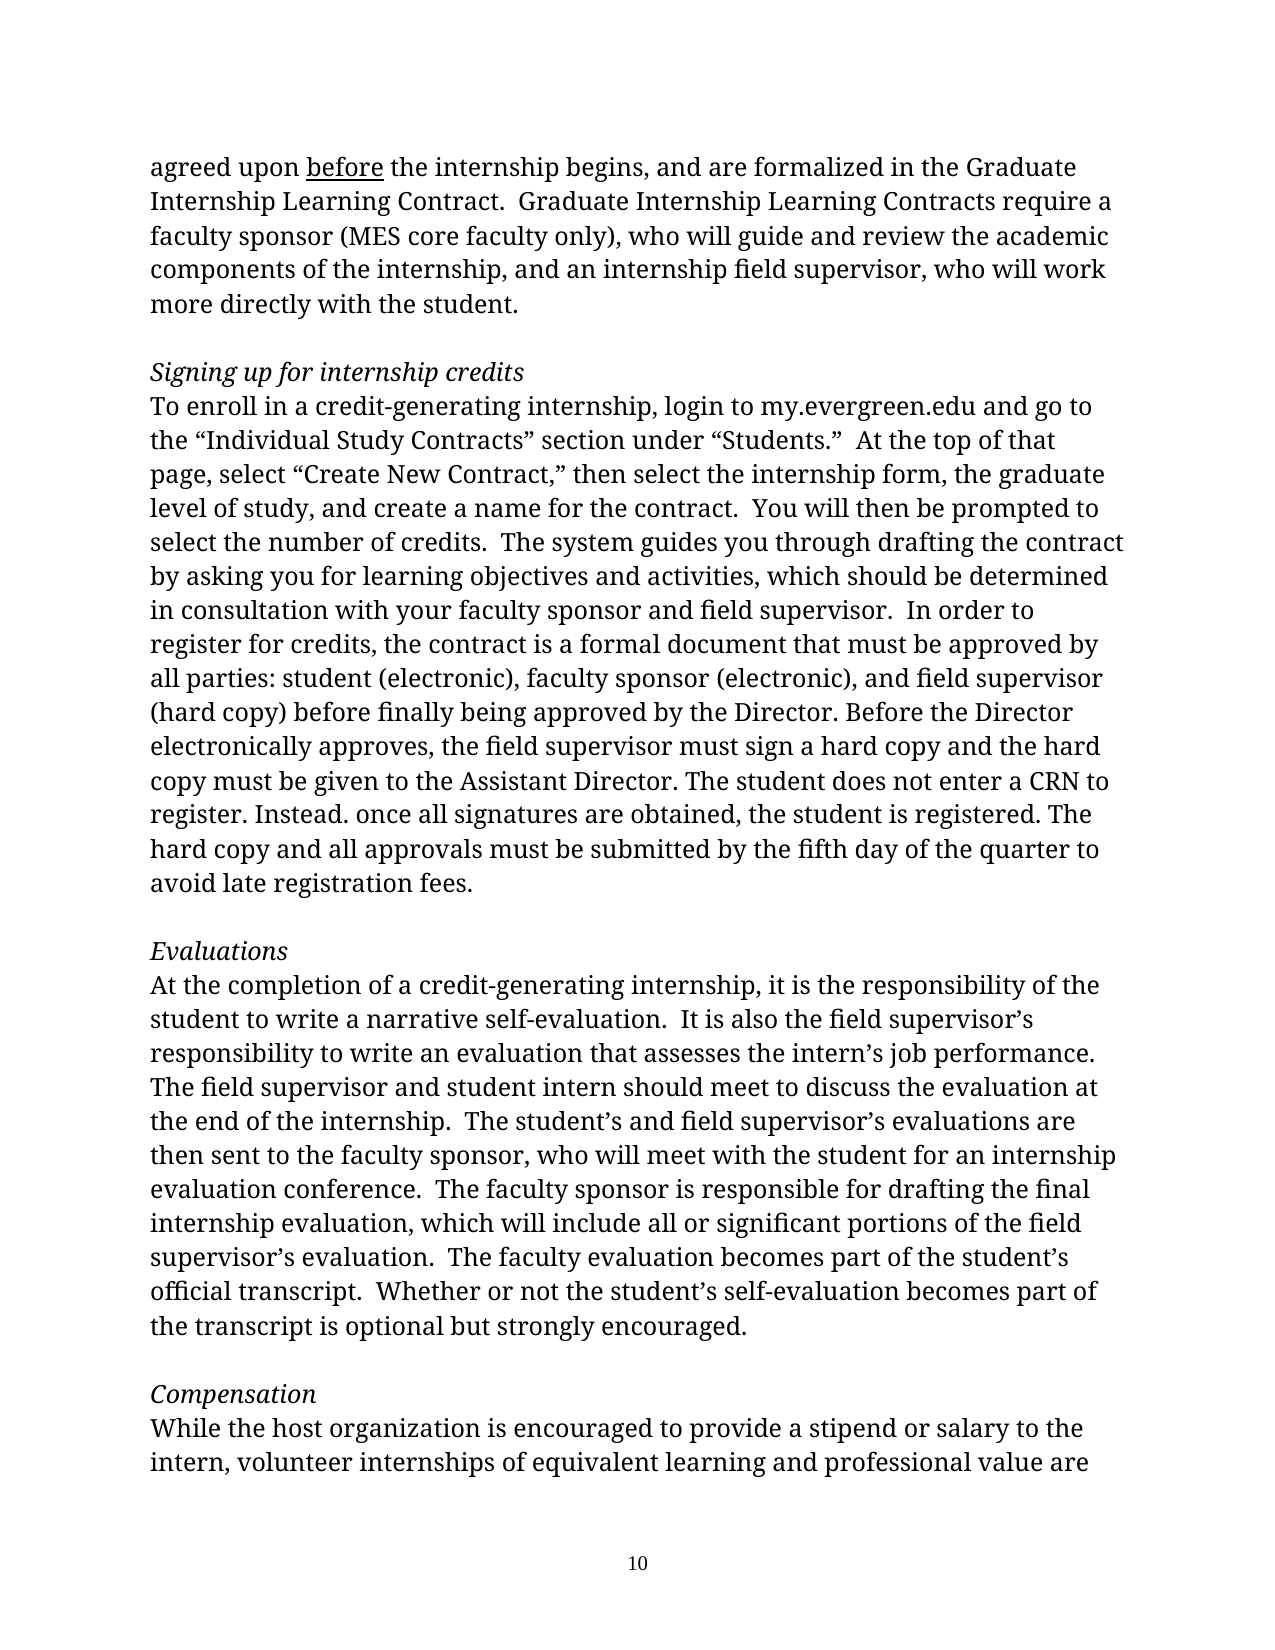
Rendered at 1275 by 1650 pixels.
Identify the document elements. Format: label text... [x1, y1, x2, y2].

text Signing up for internship credits [150, 354, 1125, 388]
text Evaluations [150, 933, 1125, 967]
text Compensation [150, 1376, 1125, 1410]
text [150, 1410, 1125, 1478]
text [150, 150, 1125, 320]
text At the completion of a credit-generating internship, it is the responsibility of the student to write a narrative self-evaluation. It is also the field supervisor’s responsibility to write an evaluation that assesses the intern’s job performance. The field supervisor and student intern should meet to discuss the evaluation at the end of the internship. The student’s and field supervisor’s evaluations are then sent to the faculty sponsor, who will meet with the student for an internship evaluation conference. The faculty sponsor is responsible for drafting the final internship evaluation, which will include all or significant portions of the field supervisor’s evaluation. The faculty evaluation becomes part of the student’s official transcript. Whether or not the student’s self-evaluation becomes part of the transcript is optional but strongly encouraged. [150, 967, 1125, 1342]
text To enroll in a credit-generating internship, login to my.evergreen.edu and go to the “Individual Study Contracts” section under “Students.” At the top of that page, select “Create New Contract,” then select the internship form, the graduate level of study, and create a name for the contract. You will then be prompted to select the number of credits. The system guides you through drafting the contract by asking you for learning objectives and activities, which should be determined in consultation with your faculty sponsor and field supervisor. In order to register for credits, the contract is a formal document that must be approved by all parties: student (electronic), faculty sponsor (electronic), and field supervisor (hard copy) before finally being approved by the Director. Before the Director electronically approves, the field supervisor must sign a hard copy and the hard copy must be given to the Assistant Director. The student does not enter a CRN to register. Instead. once all signatures are obtained, the student is registered. The hard copy and all approvals must be submitted by the fifth day of the quarter to avoid late registration fees. [150, 388, 1125, 899]
